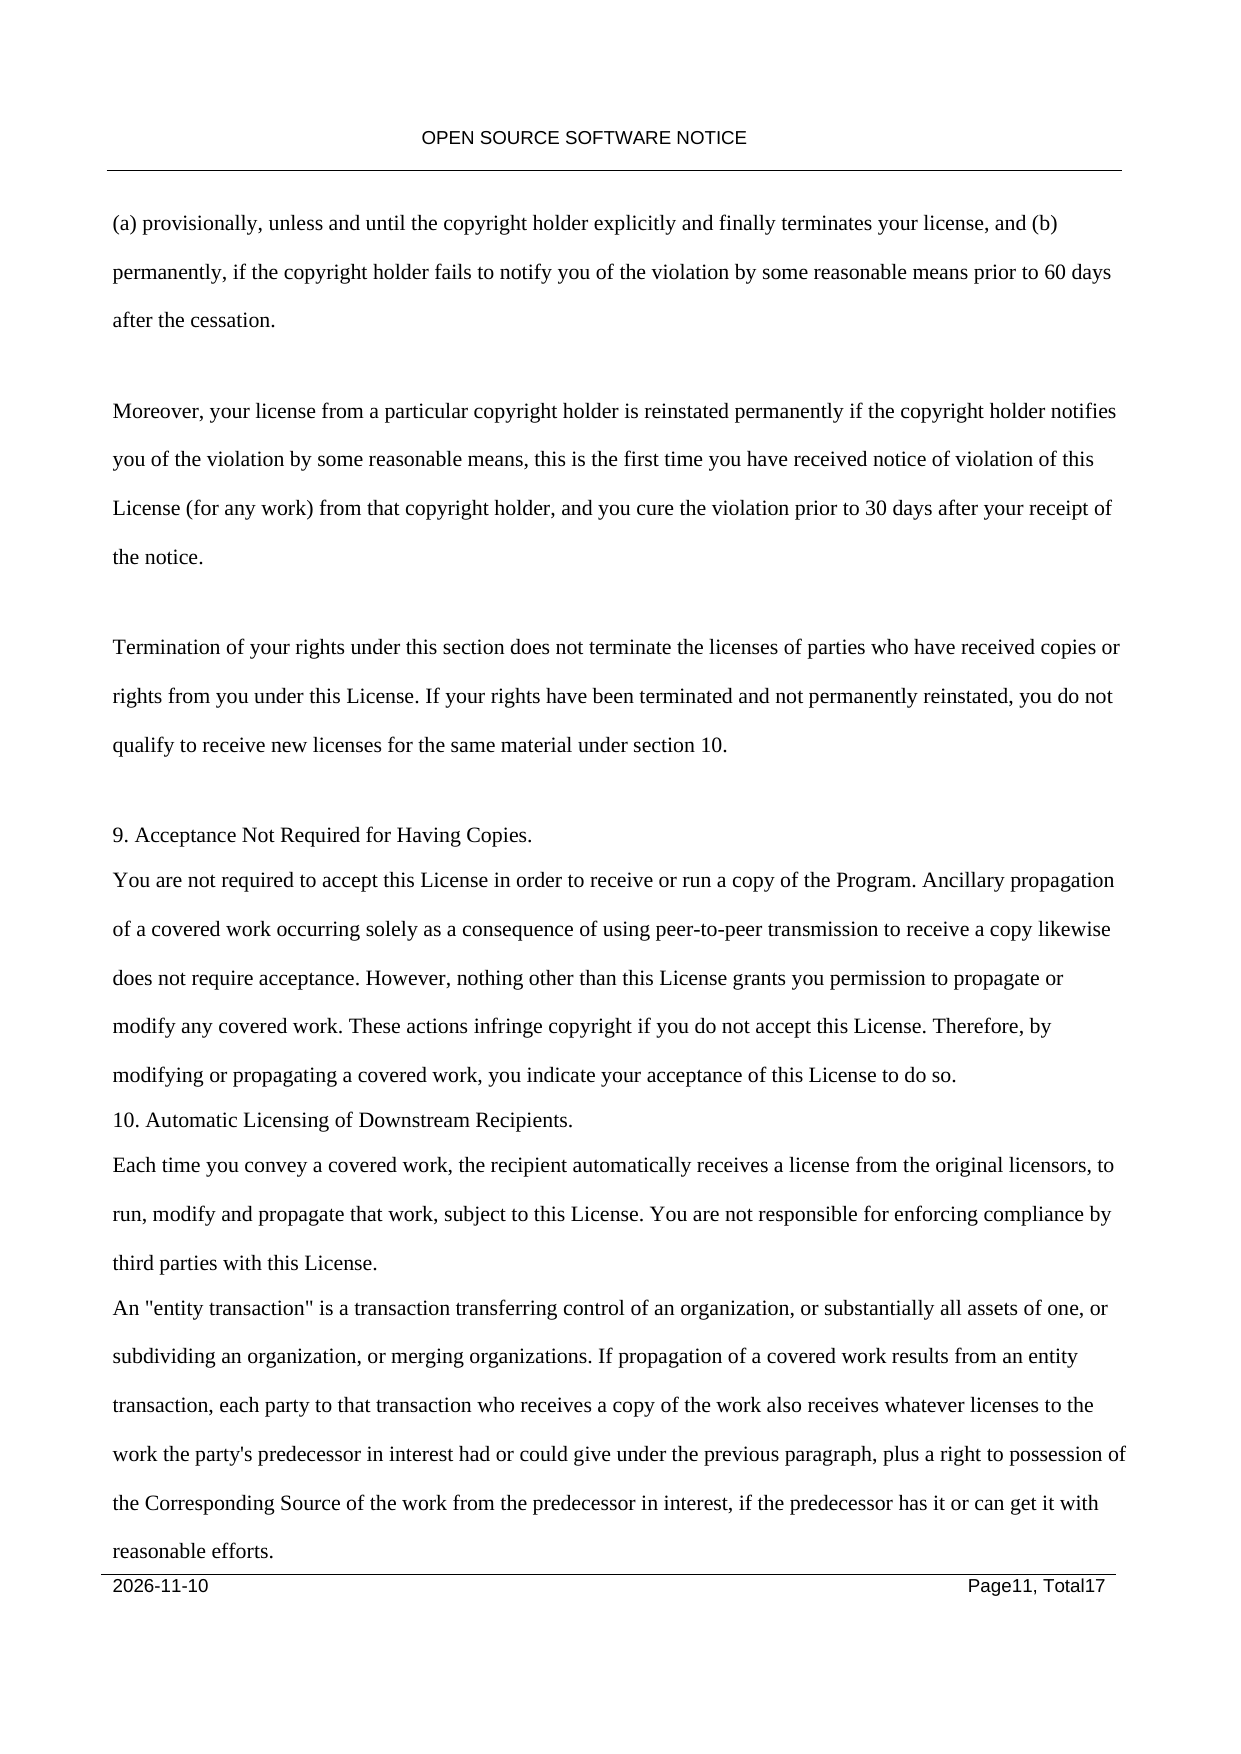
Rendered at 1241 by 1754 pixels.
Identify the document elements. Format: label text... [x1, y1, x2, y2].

text 9. Acceptance Not Required for Having Copies. [112, 818, 1128, 851]
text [112, 206, 1128, 336]
text Termination of your rights under this section does not terminate the licenses of parties who have received copies or rights from you under this License. If your rights have been terminated and not permanently reinstated, you do not qualify to receive new licenses for the same material under section 10. [112, 631, 1128, 761]
text An "entity transaction" is a transaction transferring control of an organization, or substantially all assets of one, or subdividing an organization, or merging organizations. If propagation of a covered work results from an entity transaction, each party to that transaction who receives a copy of the work also receives whatever licenses to the work the party's predecessor in interest had or could give under the previous paragraph, plus a right to possession of the Corresponding Source of the work from the predecessor in interest, if the predecessor has it or can get it with reasonable efforts. [112, 1291, 1128, 1567]
text 10. Automatic Licensing of Downstream Recipients. [112, 1103, 1128, 1136]
text Each time you convey a covered work, the recipient automatically receives a license from the original licensors, to run, modify and propagate that work, subject to this License. You are not responsible for enforcing compliance by third parties with this License. [112, 1148, 1128, 1278]
text Moreover, your license from a particular copyright holder is reinstated permanently if the copyright holder notifies you of the violation by some reasonable means, this is the first time you have received notice of violation of this License (for any work) from that copyright holder, and you cure the violation prior to 30 days after your receipt of the notice. [112, 394, 1128, 573]
text You are not required to accept this License in order to receive or run a copy of the Program. Ancillary propagation of a covered work occurring solely as a consequence of using peer-to-peer transmission to receive a copy likewise does not require acceptance. However, nothing other than this License grants you permission to propagate or modify any covered work. These actions infringe copyright if you do not accept this License. Therefore, by modifying or propagating a covered work, you indicate your acceptance of this License to do so. [112, 863, 1128, 1091]
